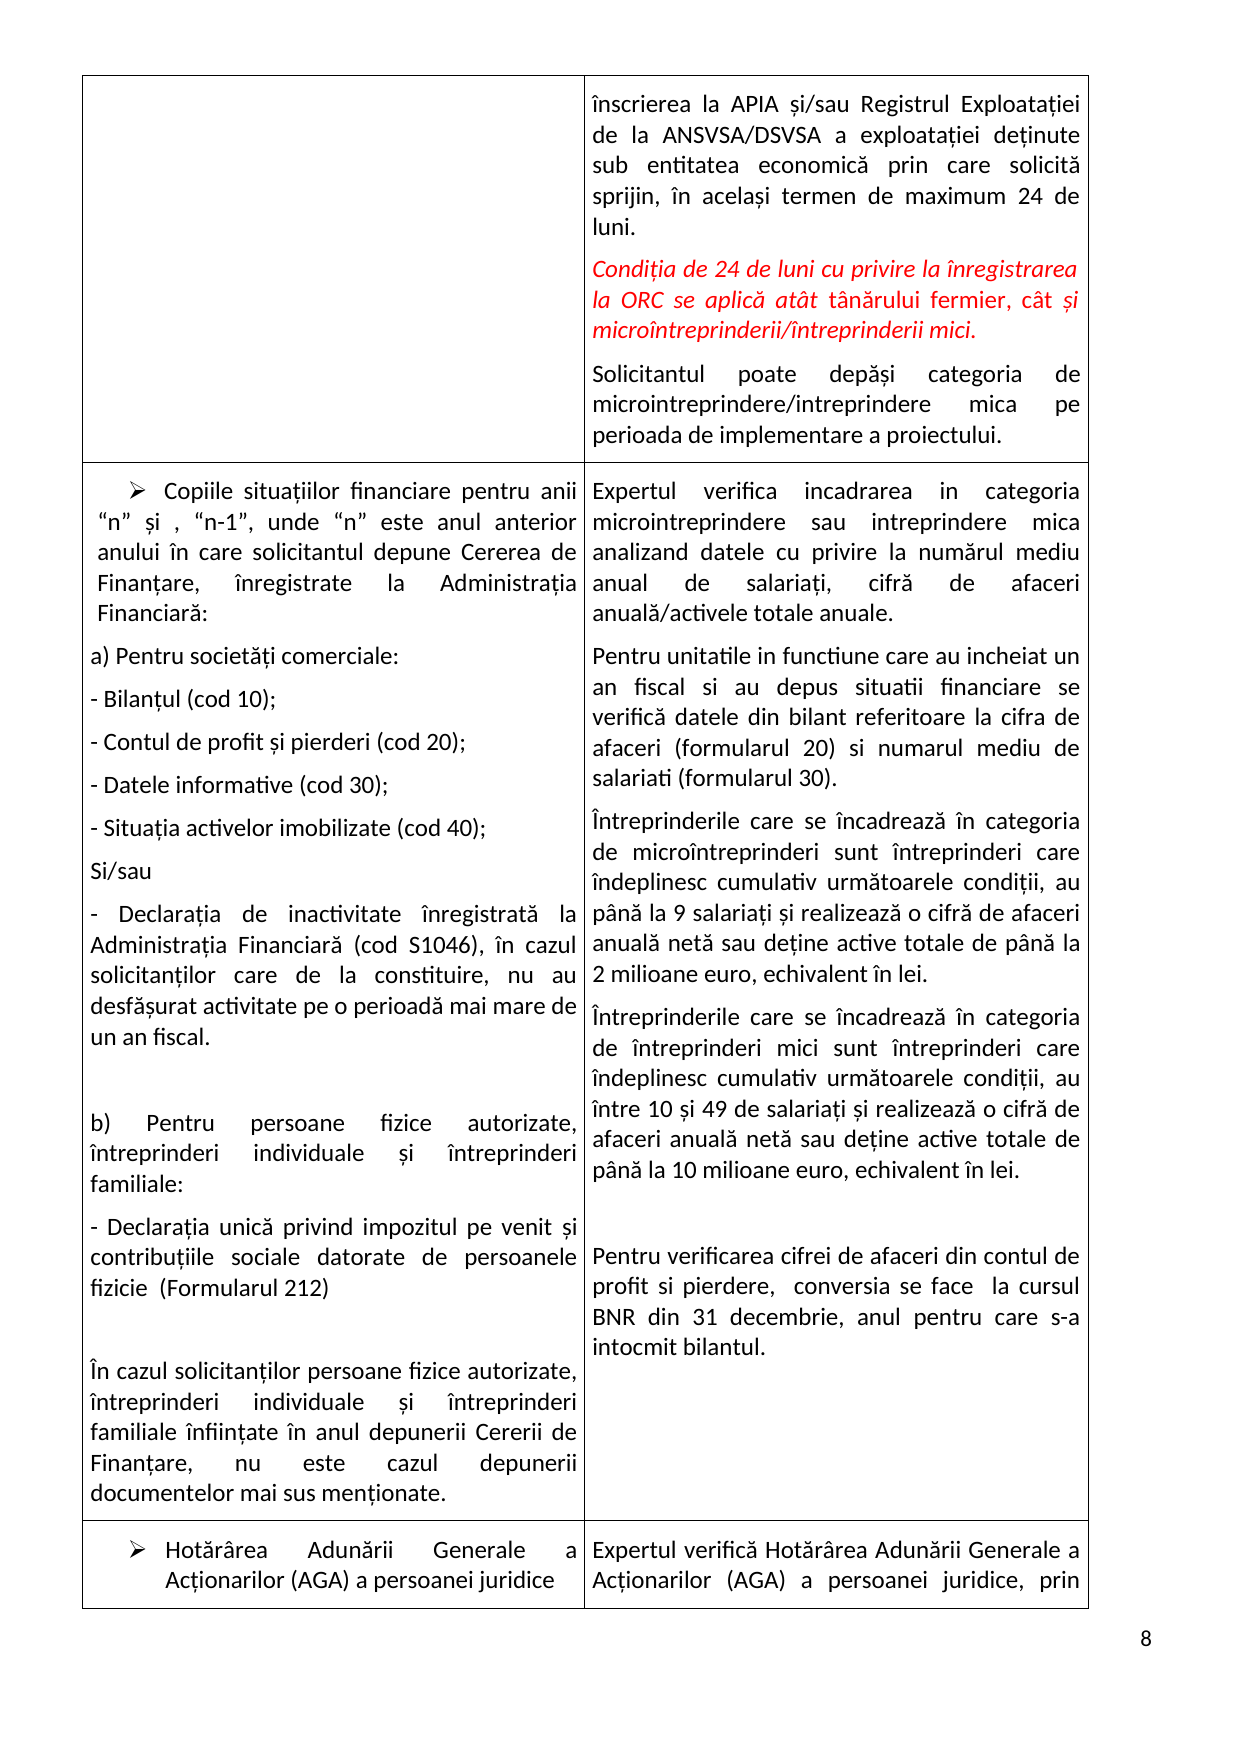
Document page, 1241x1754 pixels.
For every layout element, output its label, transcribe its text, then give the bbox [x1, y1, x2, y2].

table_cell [585, 76, 1088, 462]
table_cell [83, 76, 584, 462]
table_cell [585, 1521, 1088, 1607]
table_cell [83, 1521, 584, 1607]
table_cell Expertul verifica incadrarea in categoria microintreprindere sau intreprindere mica analizand datele cu privire la numărul mediu anual de salariaţi, cifră de afaceri anuală/activele totale anuale. Pentru unitatile in functiune care au incheiat un an fiscal si au depus situatii financiare se verifică datele din bilant referitoare la cifra de afaceri (formularul 20) si numarul mediu de salariati (formularul 30). Întreprinderile care se încadrează în categoria de microîntreprinderi sunt întreprinderi care îndeplinesc cumulativ următoarele condiţii, au până la 9 salariaţi şi realizează o cifră de afaceri anuală netă sau deţine active totale de până la 2 milioane euro, echivalent în lei. Întreprinderile care se încadrează în categoria de întreprinderi mici sunt întreprinderi care îndeplinesc cumulativ următoarele condiţii, au între 10 şi 49 de salariaţi şi realizează o cifră de afaceri anuală netă sau deţine active totale de până la 10 milioane euro, echivalent în lei. Pentru verificarea cifrei de afaceri din contul de profit si pierdere, conversia se face la cursul BNR din 31 decembrie, anul pentru care s-a intocmit bilantul. [585, 463, 1088, 1520]
table_cell Copiile situaţiilor financiare pentru anii “n” și , “n-1”, unde “n” este anul anterior anului în care solicitantul depune Cererea de Finanțare, înregistrate la Administraţia Financiară: a) Pentru societăţi comerciale: - Bilanţul (cod 10); - Contul de profit şi pierderi (cod 20); - Datele informative (cod 30); - Situaţia activelor imobilizate (cod 40); Si/sau - Declaraţia de inactivitate înregistrată la Administraţia Financiară (cod S1046), în cazul solicitanţilor care de la constituire, nu au desfăşurat activitate pe o perioadă mai mare de un an fiscal. b) Pentru persoane fizice autorizate, întreprinderi individuale şi întreprinderi familiale: - Declaraţia unică privind impozitul pe venit și contribuțiile sociale datorate de persoanele fizicie (Formularul 212) În cazul solicitanților persoane fizice autorizate, întreprinderi individuale şi întreprinderi familiale înființate în anul depunerii Cererii de Finanțare, nu este cazul depunerii documentelor mai sus menționate. [83, 463, 584, 1520]
